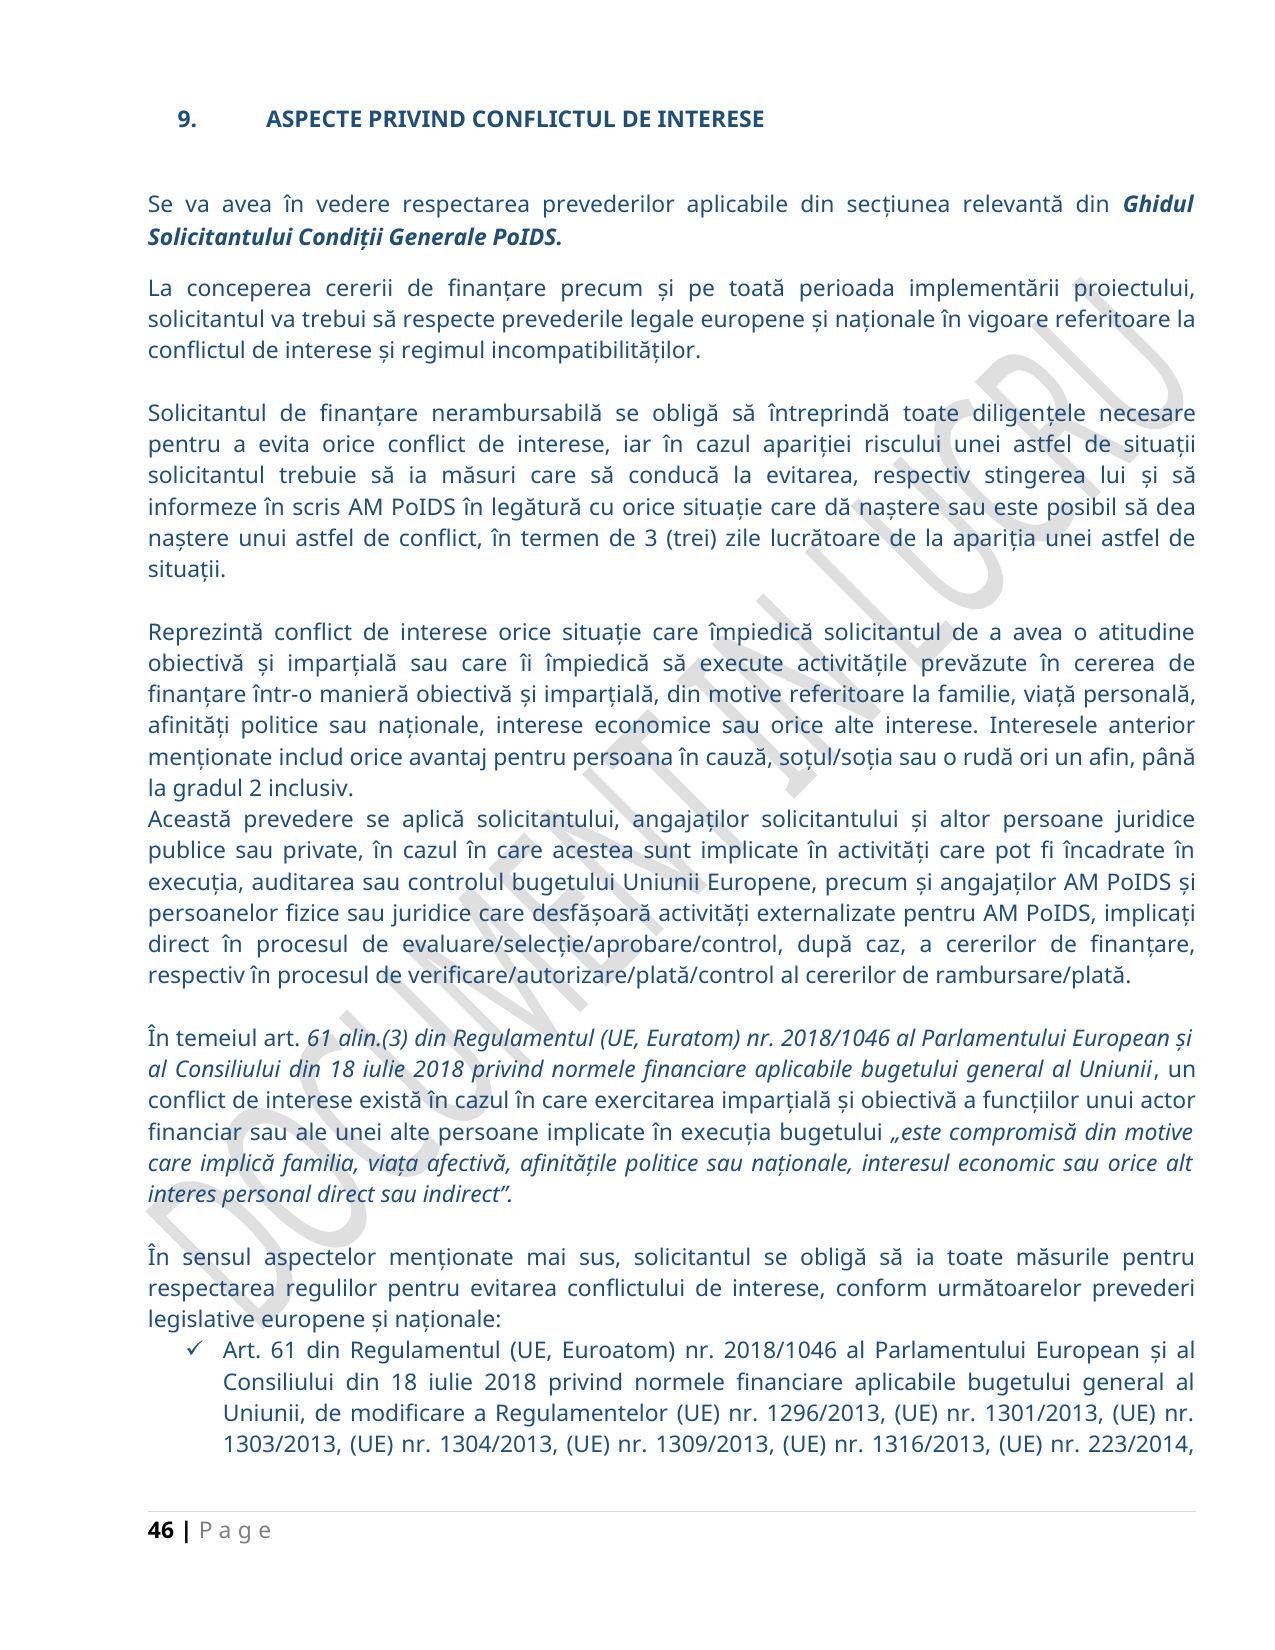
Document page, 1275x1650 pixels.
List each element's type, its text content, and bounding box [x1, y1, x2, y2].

text În temeiul art. 61 alin.(3) din Regulamentul (UE, Euratom) nr. 2018/1046 al Parlamentului European și al Consiliului din 18 iulie 2018 privind normele financiare aplicabile bugetului general al Uniunii, un conflict de interese există în cazul în care exercitarea imparțială și obiectivă a funcțiilor unui actor financiar sau ale unei alte persoane implicate în execuția bugetului „este compromisă din motive care implică familia, viața afectivă, afinitățile politice sau naționale, interesul economic sau orice alt interes personal direct sau indirect”. [148, 1022, 1196, 1209]
text La conceperea cererii de finanțare precum și pe toată perioada implementării proiectului, solicitantul va trebui să respecte prevederile legale europene și naționale în vigoare referitoare la conflictul de interese și regimul incompatibilităților. [148, 272, 1196, 366]
text Solicitantul de finanțare nerambursabilă se obligă să întreprindă toate diligențele necesare pentru a evita orice conflict de interese, iar în cazul apariției riscului unei astfel de situații solicitantul trebuie să ia măsuri care să conducă la evitarea, respectiv stingerea lui și să informeze în scris AM PoIDS în legătură cu orice situație care dă naștere sau este posibil să dea naștere unui astfel de conflict, în termen de 3 (trei) zile lucrătoare de la apariția unei astfel de situații. [148, 397, 1196, 584]
text Se va avea în vedere respectarea prevederilor aplicabile din secțiunea relevantă din Ghidul Solicitantului Condiții Generale PoIDS. [148, 188, 1196, 253]
subtitle ASPECTE PRIVIND CONFLICTUL DE INTERESE [177, 103, 1196, 135]
text În sensul aspectelor menționate mai sus, solicitantul se obligă să ia toate măsurile pentru respectarea regulilor pentru evitarea conflictului de interese, conform următoarelor prevederi legislative europene și naționale: [148, 1241, 1196, 1334]
text Reprezintă conflict de interese orice situație care împiedică solicitantul de a avea o atitudine obiectivă și imparțială sau care îi împiedică să execute activitățile prevăzute în cererea de finanțare într-o manieră obiectivă și imparțială, din motive referitoare la familie, viață personală, afinități politice sau naționale, interese economice sau orice alte interese. Interesele anterior menționate includ orice avantaj pentru persoana în cauză, soțul/soția sau o rudă ori un afin, până la gradul 2 inclusiv. [148, 616, 1196, 803]
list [185, 1334, 1196, 1459]
text Această prevedere se aplică solicitantului, angajaților solicitantului și altor persoane juridice publice sau private, în cazul în care acestea sunt implicate în activități care pot fi încadrate în execuția, auditarea sau controlul bugetului Uniunii Europene, precum și angajaților AM PoIDS și persoanelor fizice sau juridice care desfășoară activități externalizate pentru AM PoIDS, implicați direct în procesul de evaluare/selecție/aprobare/control, după caz, a cererilor de finanțare, respectiv în procesul de verificare/autorizare/plată/control al cererilor de rambursare/plată. [148, 803, 1196, 991]
